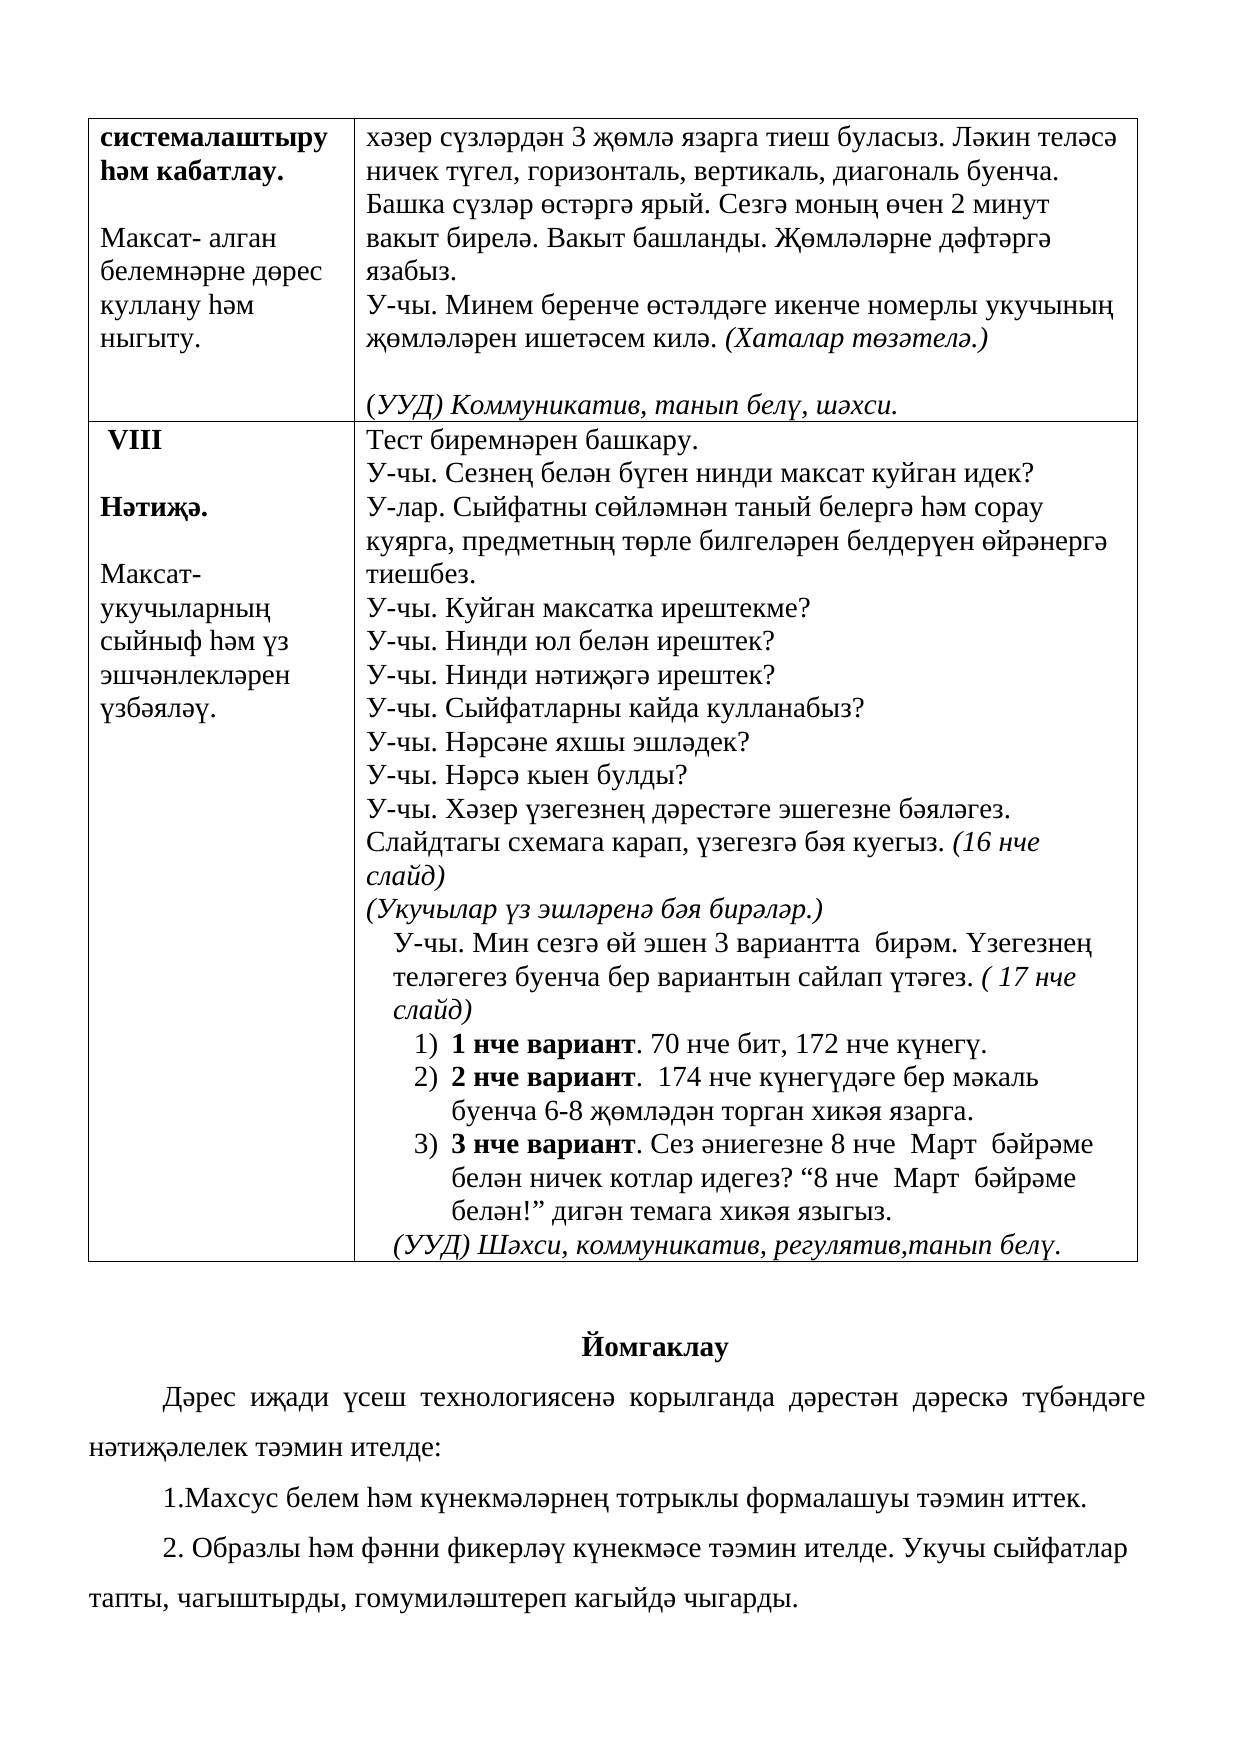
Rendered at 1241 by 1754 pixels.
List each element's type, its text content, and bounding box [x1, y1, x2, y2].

text Дәрес иҗади үсеш технологиясенә корылганда дәрестән дәрескә түбәндәге нәтиҗәлелек тәэмин ителде: [89, 1379, 1146, 1463]
table_cell Тест биремнәрен башкару. У-чы. Сезнең белән бүген нинди максат куйган идек? У-лар. Сыйфатны сөйләмнән таный белергә һәм сорау куярга, предметның төрле билгеләрен белдерүен өйрәнергә тиешбез. У-чы. Куйган максатка ирештекме? У-чы. Нинди юл белән ирештек? У-чы. Нинди нәтиҗәгә ирештек? У-чы. Сыйфатларны кайда кулланабыз? У-чы. Нәрсәне яхшы эшләдек? У-чы. Нәрсә кыен булды? У-чы. Хәзер үзегезнең дәрестәге эшегезне бәяләгез. Слайдтагы схемага карап, үзегезгә бәя куегыз. (16 нче слайд) (Укучылар үз эшләренә бәя бирәләр.) У-чы. Мин сезгә өй эшен 3 вариантта бирәм. Үзегезнең теләгегез буенча бер вариантын сайлап үтәгез. ( 17 нче слайд) 1 нче вариант. 70 нче бит, 172 нче күнегү. 2 нче вариант. 174 нче күнегүдәге бер мәкаль буенча 6-8 җөмләдән торган хикәя язарга. 3 нче вариант. Сез әниегезне 8 нче Март бәйрәме белән ничек котлар идегез? “8 нче Март бәйрәме белән!” дигән темага хикәя языгыз. (УУД) Шәхси, коммуникатив, регулятив,танып белү. [355, 422, 1137, 1261]
text 2. Образлы һәм фәнни фикерләү күнекмәсе тәэмин ителде. Укучы сыйфатлар тапты, чагыштырды, гомумиләштереп кагыйдә чыгарды. [89, 1530, 1146, 1614]
text Йомгаклау [164, 1329, 1146, 1362]
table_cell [89, 119, 354, 421]
table_cell VIII Нәтиҗә. Максат- укучыларның сыйныф һәм үз эшчәнлекләрен үзбәяләү. [89, 422, 354, 1261]
text 1.Махсус белем һәм күнекмәләрнең тотрыклы формалашуы тәэмин иттек. [89, 1480, 1146, 1513]
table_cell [355, 119, 1137, 421]
